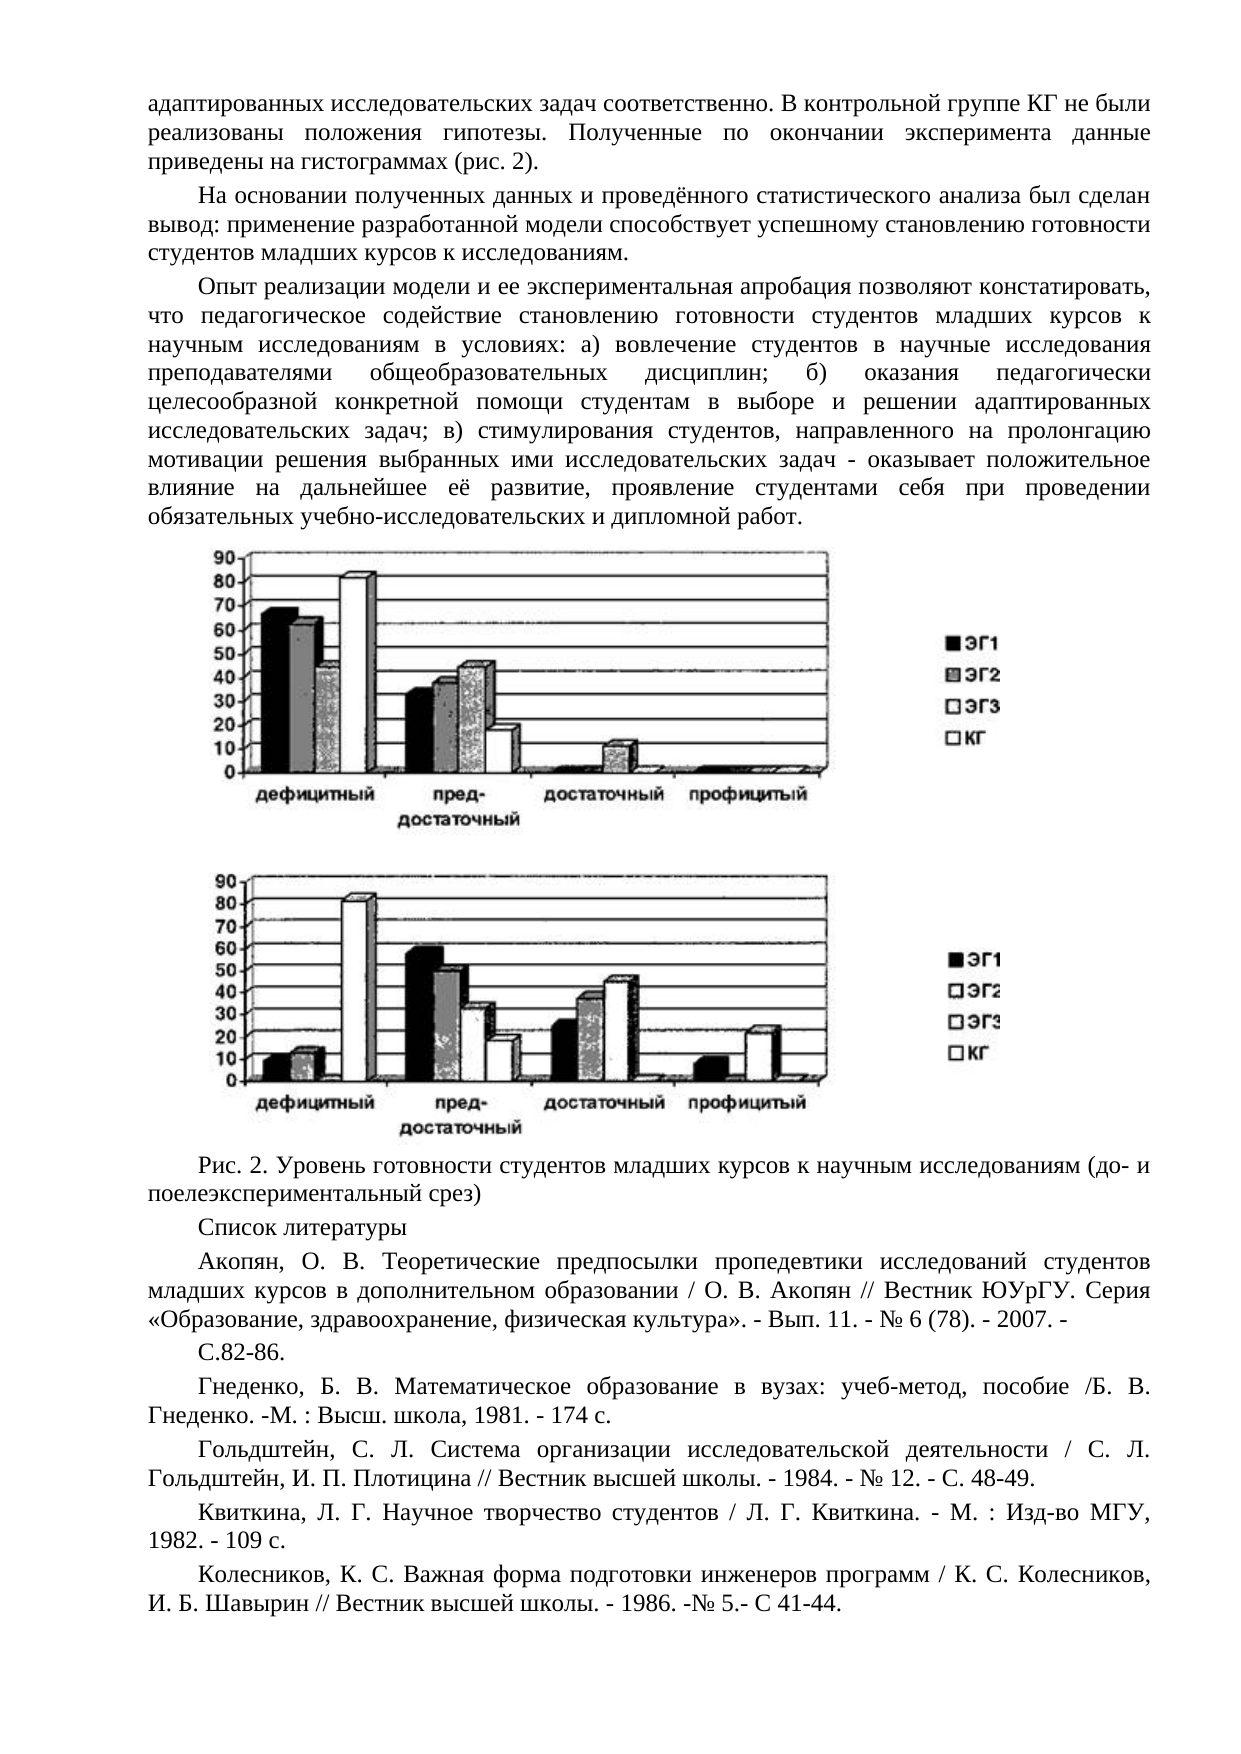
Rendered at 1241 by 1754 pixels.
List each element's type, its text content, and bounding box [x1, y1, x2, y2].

text Список литературы [148, 1212, 1152, 1241]
picture [197, 535, 1000, 1145]
text Опыт реализации модели и ее экспериментальная апробация позволяют констатировать, что педагогическое содействие становлению готовности студентов младших курсов к научным исследованиям в условиях: а) вовлечение студентов в научные исследования преподавателями общеобразовательных дисциплин; б) оказания педагогически целесообразной конкретной помощи студентам в выборе и решении адаптированных исследовательских задач; в) стимулирования студентов, направленного на пролонгацию мотивации решения выбранных ими исследовательских задач - оказывает положительное влияние на дальнейшее её развитие, проявление студентами себя при проведении обязательных учебно-исследовательских и дипломной работ. [148, 271, 1152, 530]
text На основании полученных данных и проведённого статистического анализа был сделан вывод: применение разработанной модели способствует успешному становлению готовности студентов младших курсов к исследованиям. [148, 180, 1152, 266]
text Гольдштейн, С. Л. Система организации исследовательской деятельности / С. Л. Гольдштейн, И. П. Плотицина // Вестник высшей школы. - 1984. - № 12. - С. 48-49. [148, 1434, 1152, 1491]
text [148, 88, 1152, 175]
text Рис. 2. Уровень готовности студентов младших курсов к научным исследованиям (до- и поелеэкспериментальный срез) [148, 1150, 1152, 1207]
text С.82-86. [148, 1337, 1152, 1366]
text Гнеденко, Б. В. Математическое образование в вузах: учеб-метод, пособие /Б. В. Гнеденко. -М. : Высш. школа, 1981. - 174 с. [148, 1371, 1152, 1429]
text Колесников, К. С. Важная форма подготовки инженеров программ / К. С. Колесников, И. Б. Шавырин // Вестник высшей школы. - 1986. -№ 5.- С 41-44. [148, 1559, 1152, 1617]
text Акопян, О. В. Теоретические предпосылки пропедевтики исследований студентов младших курсов в дополнительном образовании / О. В. Акопян // Вестник ЮУрГУ. Серия «Образование, здравоохранение, физическая культура». - Вып. 11. - № 6 (78). - 2007. - [148, 1246, 1152, 1332]
text Квиткина, Л. Г. Научное творчество студентов / Л. Г. Квиткина. - М. : Изд-во МГУ, 1982. - 109 с. [148, 1497, 1152, 1554]
